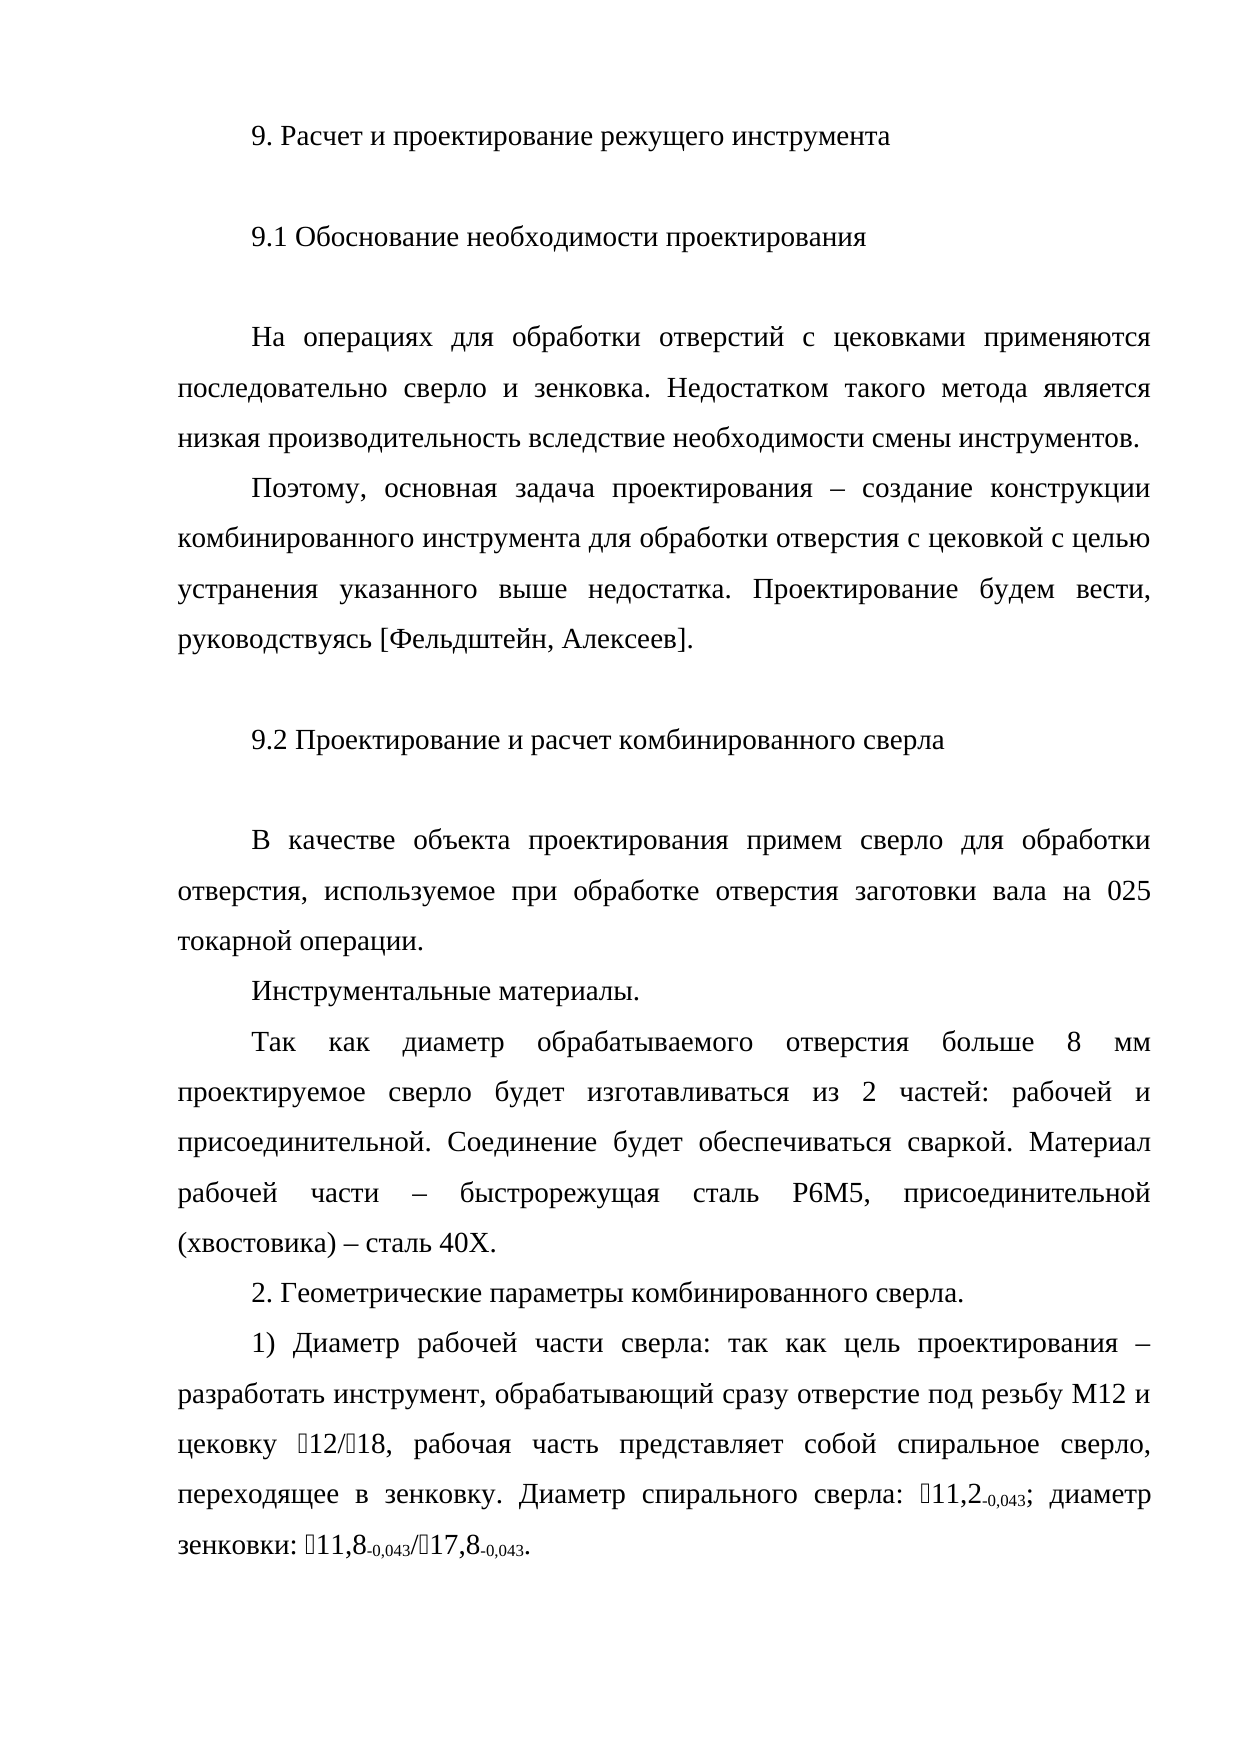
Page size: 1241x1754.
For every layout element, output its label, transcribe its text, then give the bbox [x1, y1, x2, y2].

text 9.1 Обоснование необходимости проектирования [177, 219, 1152, 252]
text 9.2 Проектирование и расчет комбинированного сверла [177, 722, 1152, 755]
text 1) Диаметр рабочей части сверла: так как цель проектирования – разработать инструмент, обрабатывающий сразу отверстие под резьбу М12 и цековку 12/18, рабочая часть представляет собой спиральное сверло, переходящее в зенковку. Диаметр спирального сверла: 11,2-0,043; диаметр зенковки: 11,8-0,043/17,8-0,043. [177, 1326, 1152, 1561]
text 9. Расчет и проектирование режущего инструмента [177, 118, 1152, 152]
text Инструментальные материалы. [177, 973, 1152, 1007]
text В качестве объекта проектирования примем сверло для обработки отверстия, используемое при обработке отверстия заготовки вала на 025 токарной операции. [177, 822, 1152, 957]
text 2. Геометрические параметры комбинированного сверла. [177, 1275, 1152, 1309]
text Поэтому, основная задача проектирования – создание конструкции комбинированного инструмента для обработки отверстия с цековкой с целью устранения указанного выше недостатка. Проектирование будем вести, руководствуясь [Фельдштейн, Алексеев]. [177, 470, 1152, 655]
text Так как диаметр обрабатываемого отверстия больше проектируемое сверло будет изготавливаться из 2 частей: рабочей и присоединительной. Соединение будет обеспечиваться сваркой. Материал рабочей части – быстрорежущая сталь Р6М5, присоединительной (хвостовика) – сталь 40Х. [177, 1024, 1152, 1258]
text На операциях для обработки отверстий с цековками применяются последовательно сверло и зенковка. Недостатком такого метода является низкая производительность вследствие необходимости смены инструментов. [177, 319, 1152, 453]
